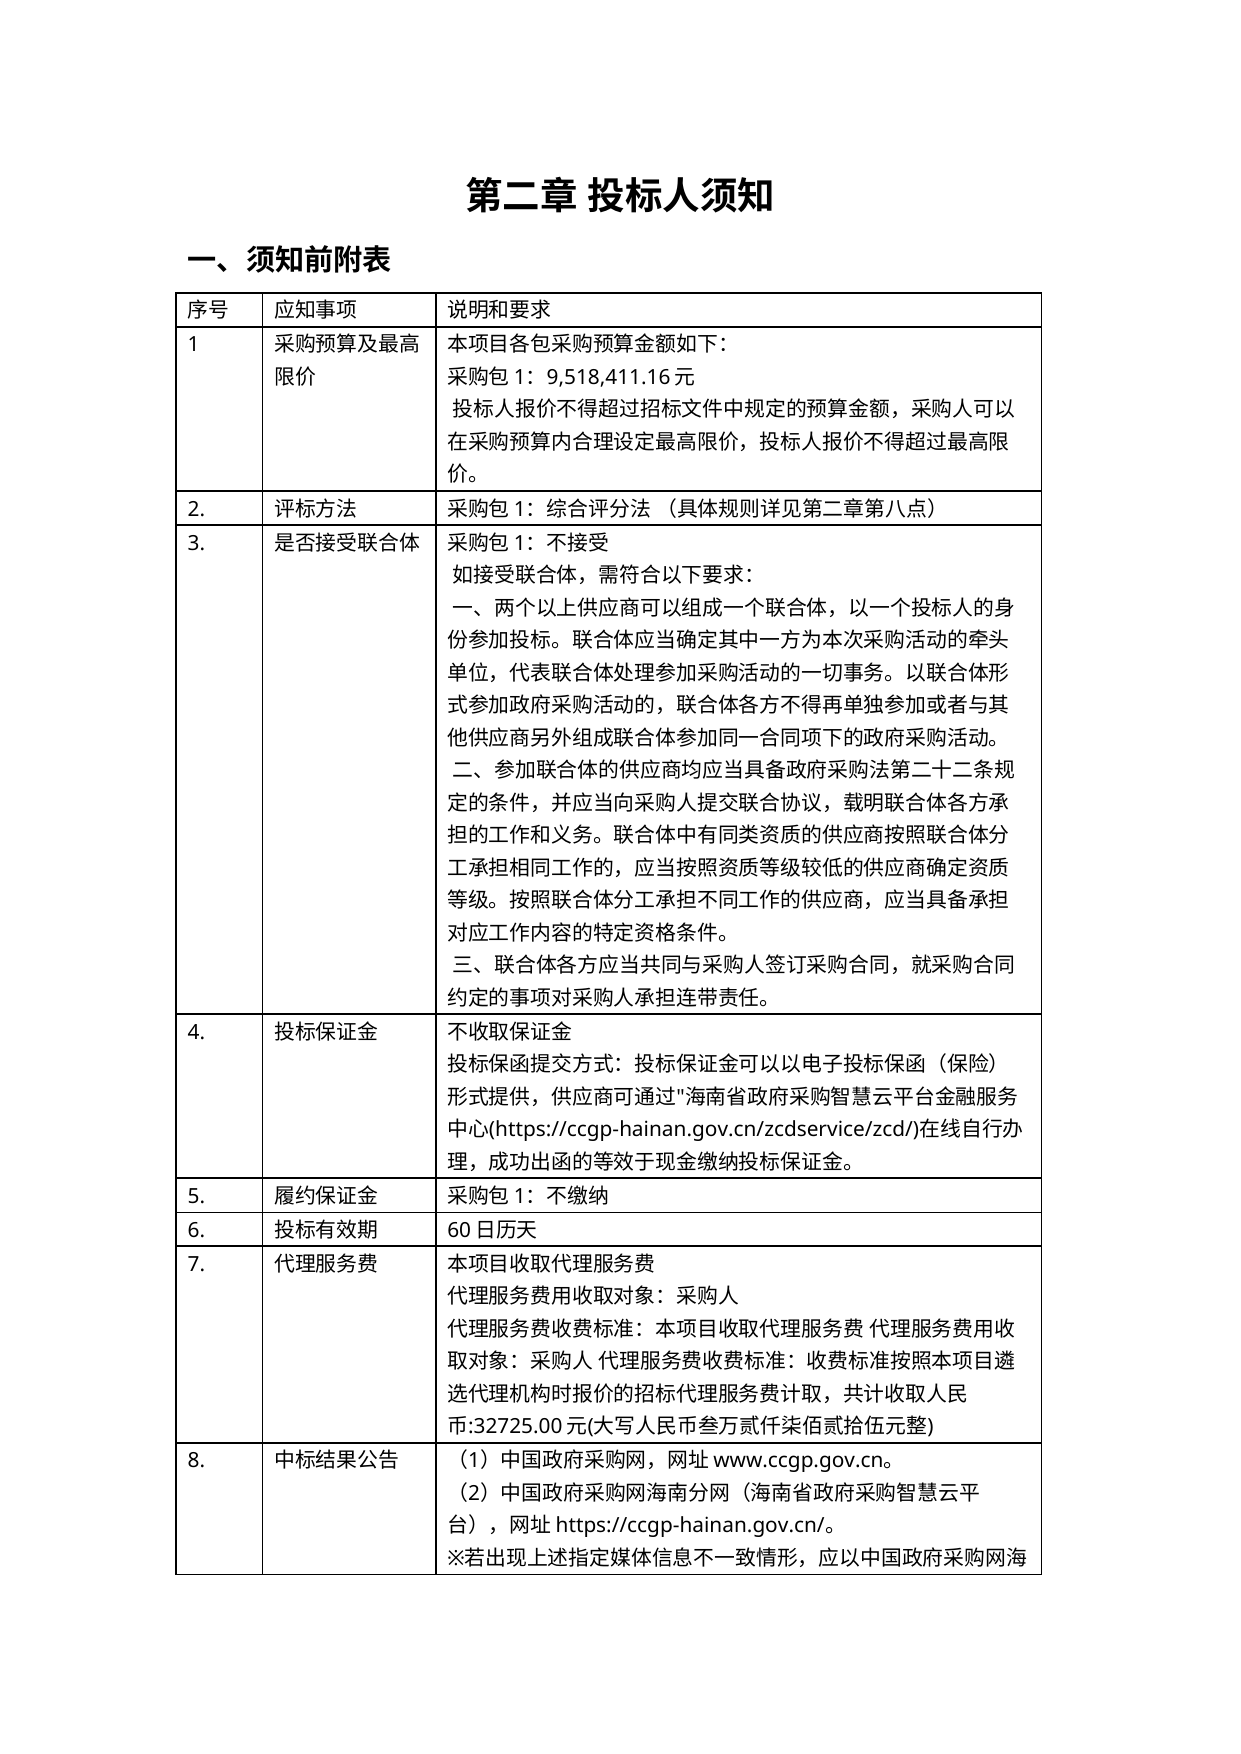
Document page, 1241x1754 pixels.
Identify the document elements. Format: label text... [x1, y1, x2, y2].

text 第二章 投标人须知 [187, 162, 1053, 227]
table_cell 是否接受联合体 [263, 526, 435, 1013]
table_cell 2. [177, 492, 262, 524]
table_cell 8. [177, 1444, 262, 1573]
table_cell 4. [177, 1015, 262, 1177]
table_header 应知事项 [263, 294, 435, 326]
table_cell 3. [177, 526, 262, 1013]
text 一、须知前附表 [187, 227, 1053, 292]
table_cell 中标结果公告 [263, 1444, 435, 1573]
table_cell 代理服务费 [263, 1247, 435, 1442]
table_cell 投标保证金 [263, 1015, 435, 1177]
table_header 序号 [177, 294, 262, 326]
table_cell 采购包1：综合评分法 （具体规则详见第二章第八点） [437, 492, 1041, 524]
table_cell 采购包1：不缴纳 [437, 1179, 1041, 1211]
table_cell 本项目各包采购预算金额如下： 采购包1：9,518,411.16元 投标人报价不得超过招标文件中规定的预算金额，采购人可以在采购预算内合理设定最高限价，投标人报价不得超过最高限价。 [437, 328, 1041, 490]
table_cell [437, 1444, 1041, 1573]
table_cell 评标方法 [263, 492, 435, 524]
table_cell 投标有效期 [263, 1213, 435, 1245]
table_cell 采购预算及最高限价 [263, 328, 435, 490]
table_cell 60日历天 [437, 1213, 1041, 1245]
table_cell 不收取保证金 投标保函提交方式：投标保证金可以以电子投标保函（保险）形式提供，供应商可通过"海南省政府采购智慧云平台金融服务中心(https://ccgp-hainan.gov.cn/zcdservice/zcd/)在线自行办理，成功出函的等效于现金缴纳投标保证金。 [437, 1015, 1041, 1177]
table_cell 1 [177, 328, 262, 490]
table_cell 采购包1：不接受 如接受联合体，需符合以下要求： 一、两个以上供应商可以组成一个联合体，以一个投标人的身份参加投标。联合体应当确定其中一方为本次采购活动的牵头单位，代表联合体处理参加采购活动的一切事务。以联合体形式参加政府采购活动的，联合体各方不得再单独参加或者与其他供应商另外组成联合体参加同一合同项下的政府采购活动。 二、参加联合体的供应商均应当具备政府采购法第二十二条规定的条件，并应当向采购人提交联合协议，载明联合体各方承担的工作和义务。联合体中有同类资质的供应商按照联合体分工承担相同工作的，应当按照资质等级较低的供应商确定资质等级。按照联合体分工承担不同工作的供应商，应当具备承担对应工作内容的特定资格条件。 三、联合体各方应当共同与采购人签订采购合同，就采购合同约定的事项对采购人承担连带责任。 [437, 526, 1041, 1013]
table_cell 履约保证金 [263, 1179, 435, 1211]
table_cell 本项目收取代理服务费 代理服务费用收取对象：采购人 代理服务费收费标准：本项目收取代理服务费 代理服务费用收取对象：采购人 代理服务费收费标准：收费标准按照本项目遴选代理机构时报价的招标代理服务费计取，共计收取人民币:32725.00元(大写人民币叁万贰仟柒佰贰拾伍元整) [437, 1247, 1041, 1442]
table_header 说明和要求 [437, 294, 1041, 326]
table_cell 5. [177, 1179, 262, 1211]
table_cell 6. [177, 1213, 262, 1245]
table_cell 7. [177, 1247, 262, 1442]
